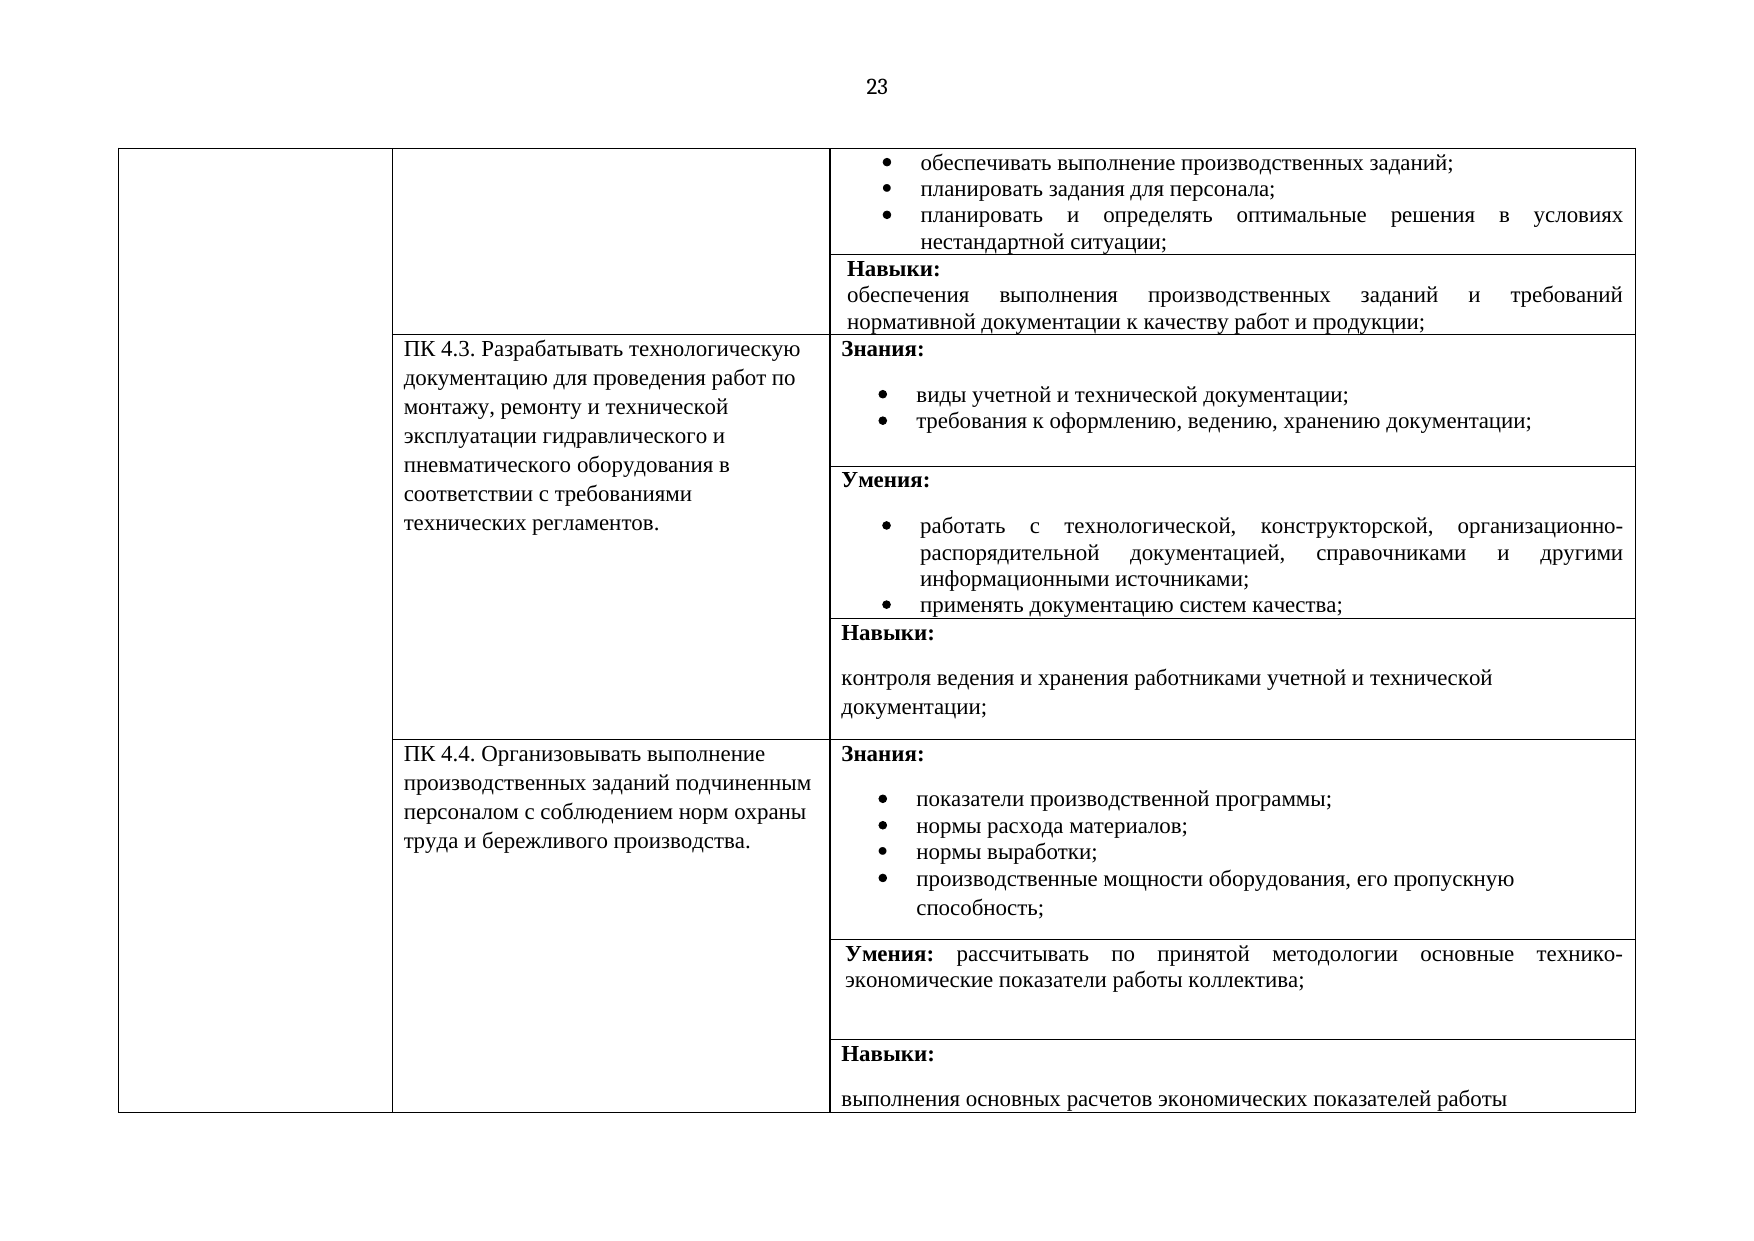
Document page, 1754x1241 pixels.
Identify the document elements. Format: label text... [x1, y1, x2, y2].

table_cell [831, 1040, 1635, 1112]
table_cell Навыки: контроля ведения и хранения работниками учетной и технической документации; [831, 619, 1635, 739]
table_cell Знания: показатели производственной программы; нормы расхода материалов; нормы выработки; производственные мощности оборудования, его пропускную способность; [831, 740, 1635, 939]
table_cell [831, 149, 1635, 254]
table_cell Навыки: обеспечения выполнения производственных заданий и требований нормативной документации к качеству работ и продукции; [831, 255, 1635, 334]
table_cell ПК 4.3. Разрабатывать технологическую документацию для проведения работ по монтажу, ремонту и технической эксплуатации гидравлического и пневматического оборудования в соответствии с требованиями технических регламентов. [393, 335, 829, 739]
table_cell Знания: виды учетной и технической документации; требования к оформлению, ведению, хранению документации; [831, 335, 1635, 466]
table_cell Умения: работать с технологической, конструкторской, организационно-распорядительной документацией, справочниками и другими информационными источниками; применять документацию систем качества; [831, 467, 1635, 618]
table_cell ПК 4.4. Организовывать выполнение производственных заданий подчиненным персоналом с соблюдением норм охраны труда и бережливого производства. [393, 740, 829, 1112]
table_cell Умения: рассчитывать по принятой методологии основные технико-экономические показатели работы коллектива; [831, 940, 1635, 1038]
